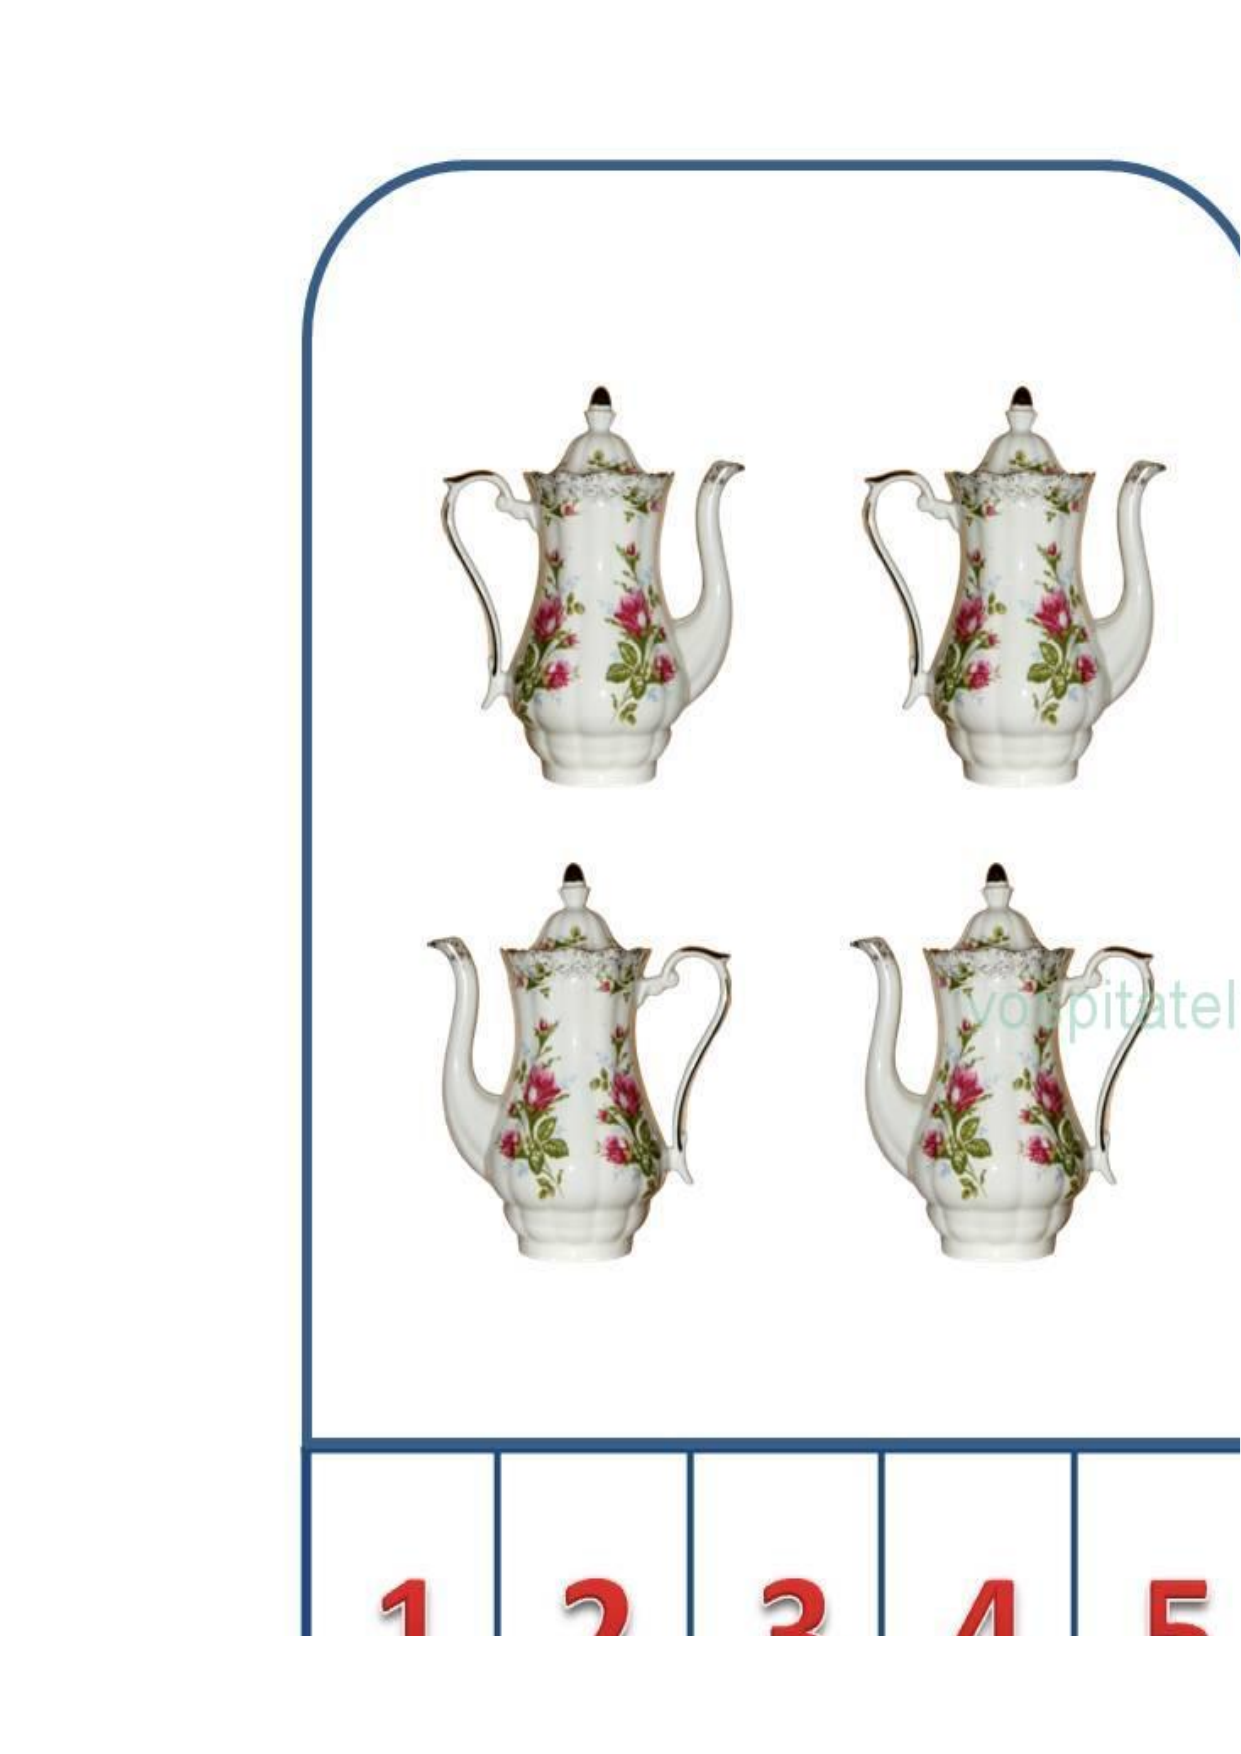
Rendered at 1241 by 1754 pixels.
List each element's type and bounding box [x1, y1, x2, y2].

picture [177, 118, 1241, 1636]
